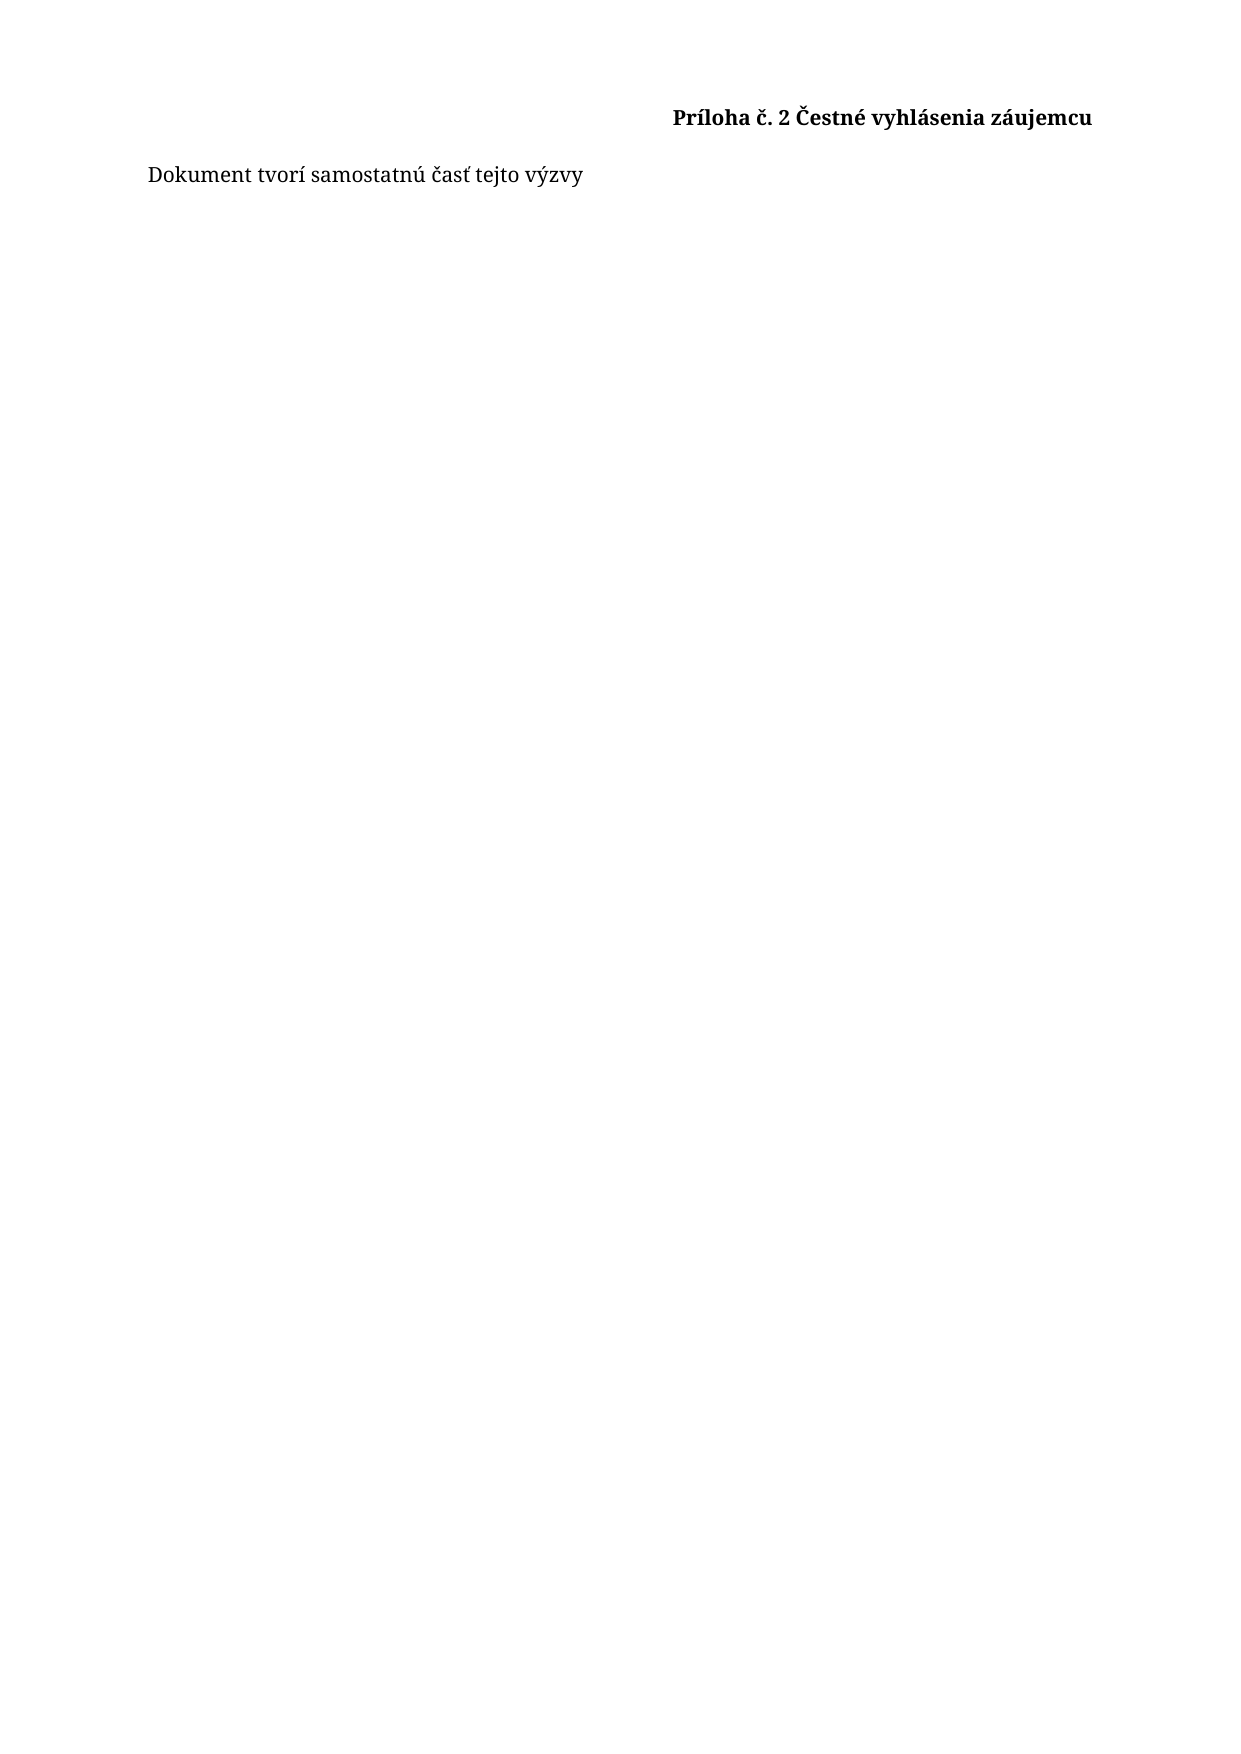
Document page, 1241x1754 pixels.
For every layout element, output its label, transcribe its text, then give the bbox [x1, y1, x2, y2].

text Dokument tvorí samostatnú časť tejto výzvy [148, 160, 1093, 189]
text Príloha č. 2 Čestné vyhlásenia záujemcu [148, 103, 1093, 132]
